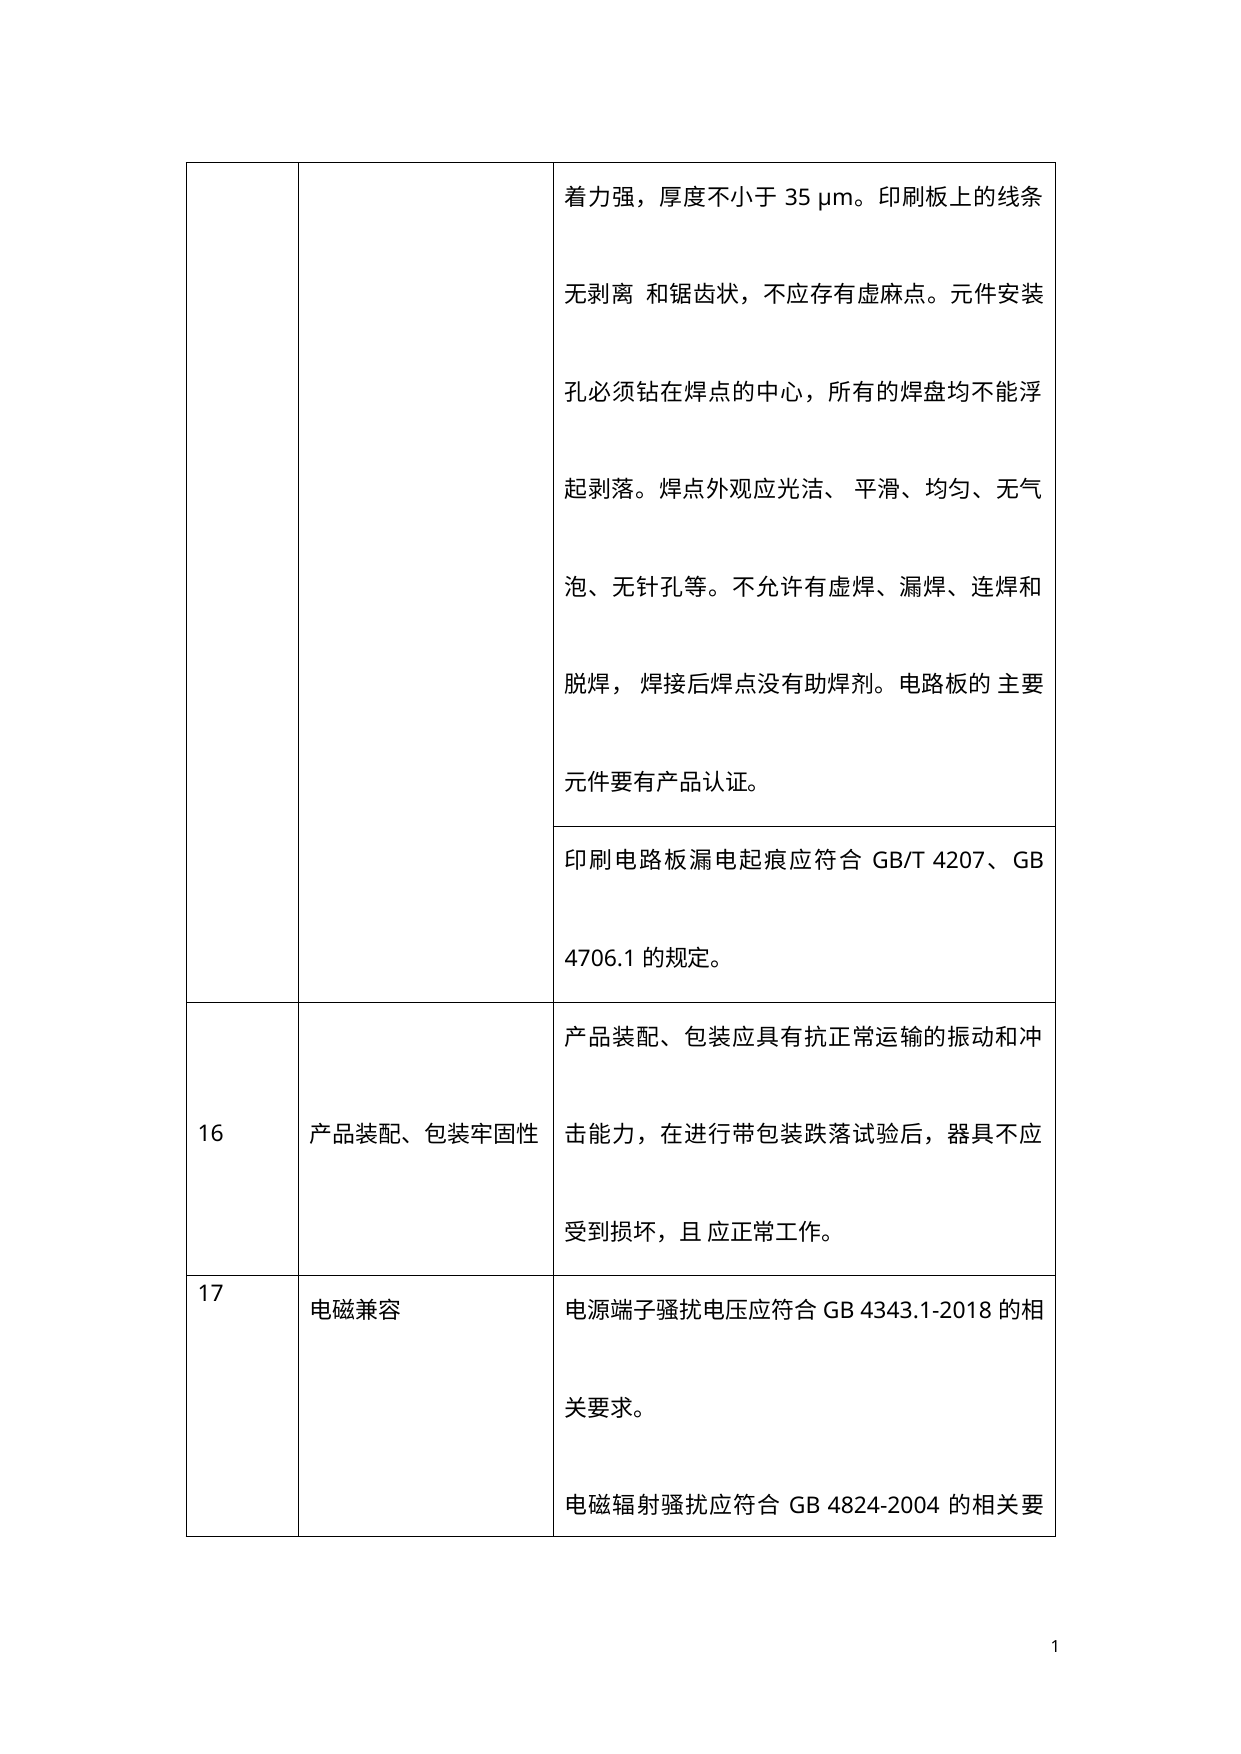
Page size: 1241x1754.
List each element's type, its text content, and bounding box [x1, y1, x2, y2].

table_cell 产品装配、包装牢固性 [299, 1003, 553, 1275]
table_cell 17 [187, 1276, 298, 1536]
table_cell 16 [187, 1003, 298, 1275]
table_cell 产品装配、包装应具有抗正常运输的振动和冲击能力，在进行带包装跌落试验后，器具不应受到损坏，且 应正常工作。 [554, 1003, 1055, 1275]
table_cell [554, 163, 1055, 826]
table_cell 电磁兼容 [299, 1276, 553, 1536]
table_cell 印刷电路板漏电起痕应符合 GB/T 4207、GB 4706.1 的规定。 [554, 827, 1055, 1002]
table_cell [554, 1276, 1055, 1536]
